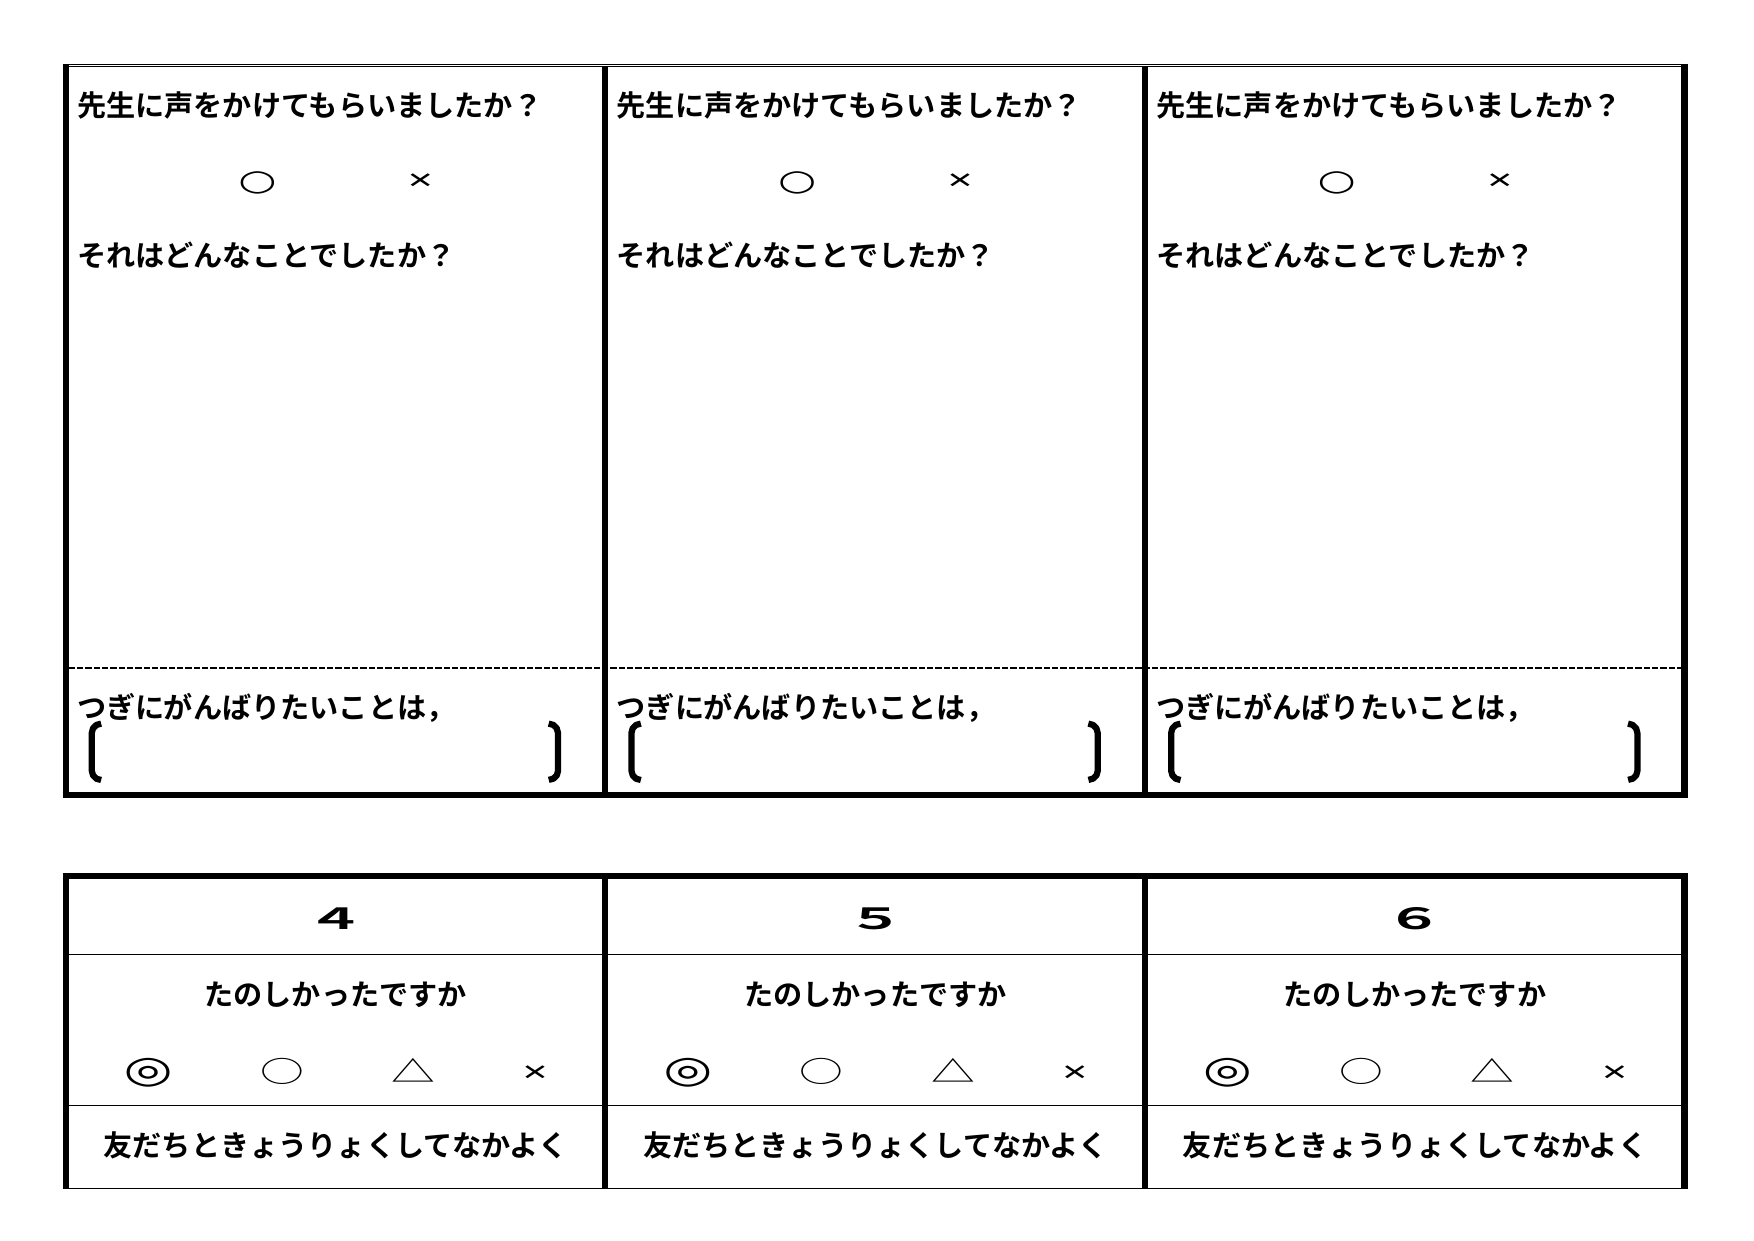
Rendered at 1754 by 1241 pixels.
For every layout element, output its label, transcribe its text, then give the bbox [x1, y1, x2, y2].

table_cell つぎにがんばりたいことは， [1148, 667, 1681, 792]
table_cell つぎにがんばりたいことは， [69, 667, 602, 792]
table_cell たのしかったですか ◎ ○ △ × [608, 955, 1142, 1105]
table_cell つぎにがんばりたいことは， [608, 667, 1142, 792]
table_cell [608, 1106, 1142, 1187]
table_header ４ [69, 879, 602, 954]
table_cell 先生に声をかけてもらいましたか？ ○ × それはどんなことでしたか？ [1148, 67, 1681, 667]
table_cell 先生に声をかけてもらいましたか？ ○ × それはどんなことでしたか？ [608, 67, 1142, 667]
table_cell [69, 1106, 602, 1187]
table_header ５ [608, 879, 1142, 954]
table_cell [1148, 1106, 1681, 1187]
table_cell たのしかったですか ◎ ○ △ × [69, 955, 602, 1105]
table_cell 先生に声をかけてもらいましたか？ ○ × それはどんなことでしたか？ [69, 67, 602, 667]
table_header ６ [1148, 879, 1681, 954]
table_cell たのしかったですか ◎ ○ △ × [1148, 955, 1681, 1105]
